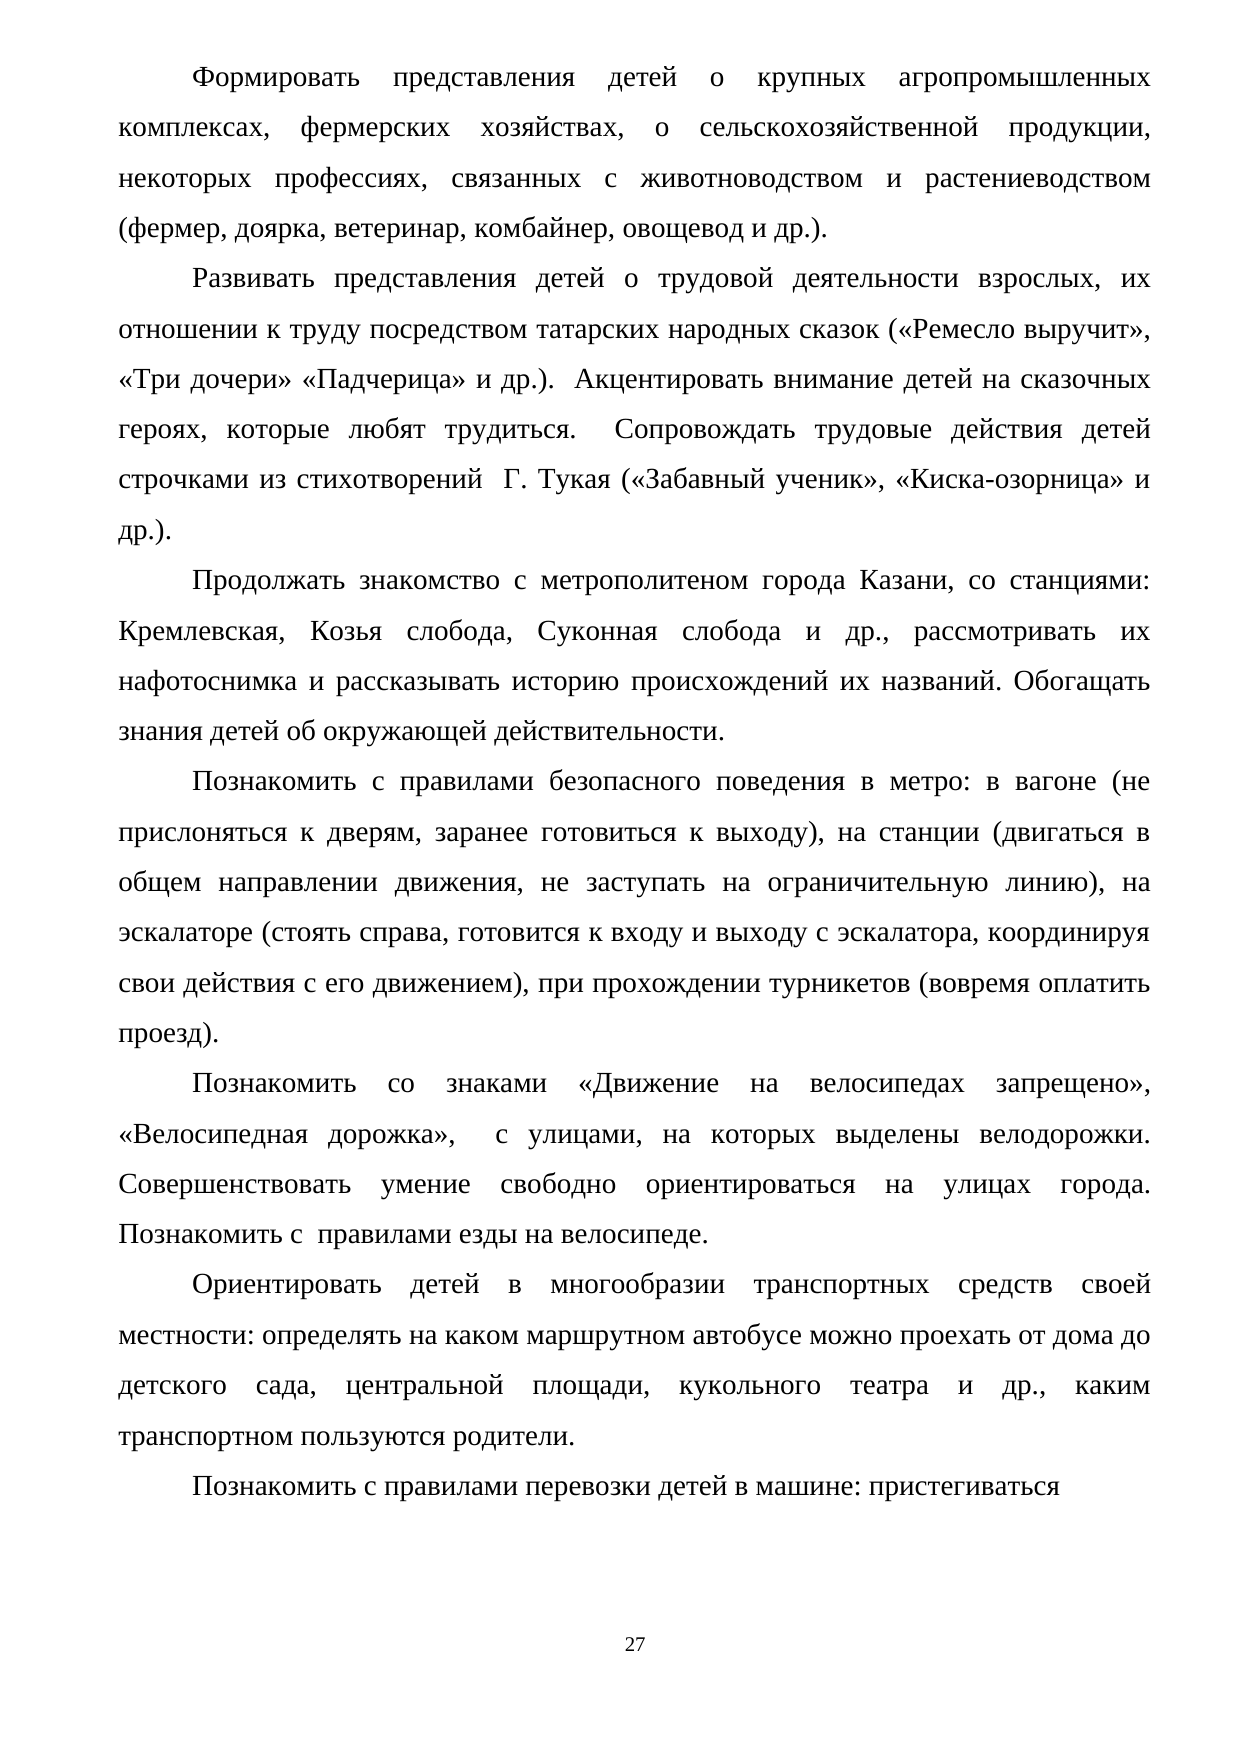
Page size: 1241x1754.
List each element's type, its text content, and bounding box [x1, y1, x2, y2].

text Продолжать знакомство с метрополитеном города Казани, со станциями: Кремлевская, Козья слобода, Суконная слобода и др., рассмотривать их нафотоснимка и рассказывать историю происхождений их названий. Обогащать знания детей об окружающей действительности. [118, 562, 1152, 747]
text Формировать представления детей о крупных агропромышленных комплексах, фермерских хозяйствах, о сельскохозяйственной продукции, некоторых профессиях, связанных с животноводством и растениеводством (фермер, доярка, ветеринар, комбайнер, овощевод и др.). [118, 59, 1152, 244]
text Познакомить с правилами перевозки детей в машине: пристегиваться [118, 1468, 1152, 1501]
text Ориентировать детей в многообразии транспортных средств своей местности: определять на каком маршрутном автобусе можно проехать от дома до детского сада, центральной площади, кукольного театра и др., каким транспортном пользуются родители. [118, 1267, 1152, 1451]
text Познакомить со знаками «Движение на велосипедах запрещено», «Велосипедная дорожка», с улицами, на которых выделены велодорожки. Совершенствовать умение свободно ориентироваться на улицах города. Познакомить с правилами езды на велосипеде. [118, 1065, 1152, 1250]
text Развивать представления детей о трудовой деятельности взрослых, их отношении к труду посредством татарских народных сказок («Ремесло выручит», «Три дочери» «Падчерица» и др.). Акцентировать внимание детей на сказочных героях, которые любят трудиться. Сопровождать трудовые действия детей строчками из стихотворений Г. Тукая («Забавный ученик», «Киска-озорница» и др.). [118, 260, 1152, 546]
text Познакомить с правилами безопасного поведения в метро: в вагоне (не прислоняться к дверям, заранее готовиться к выходу), на станции (двигаться в общем направлении движения, не заступать на ограничительную линию), на эскалаторе (стоять справа, готовится к входу и выходу с эскалатора, координируя свои действия с его движением), при прохождении турникетов (вовремя оплатить проезд). [118, 763, 1152, 1049]
